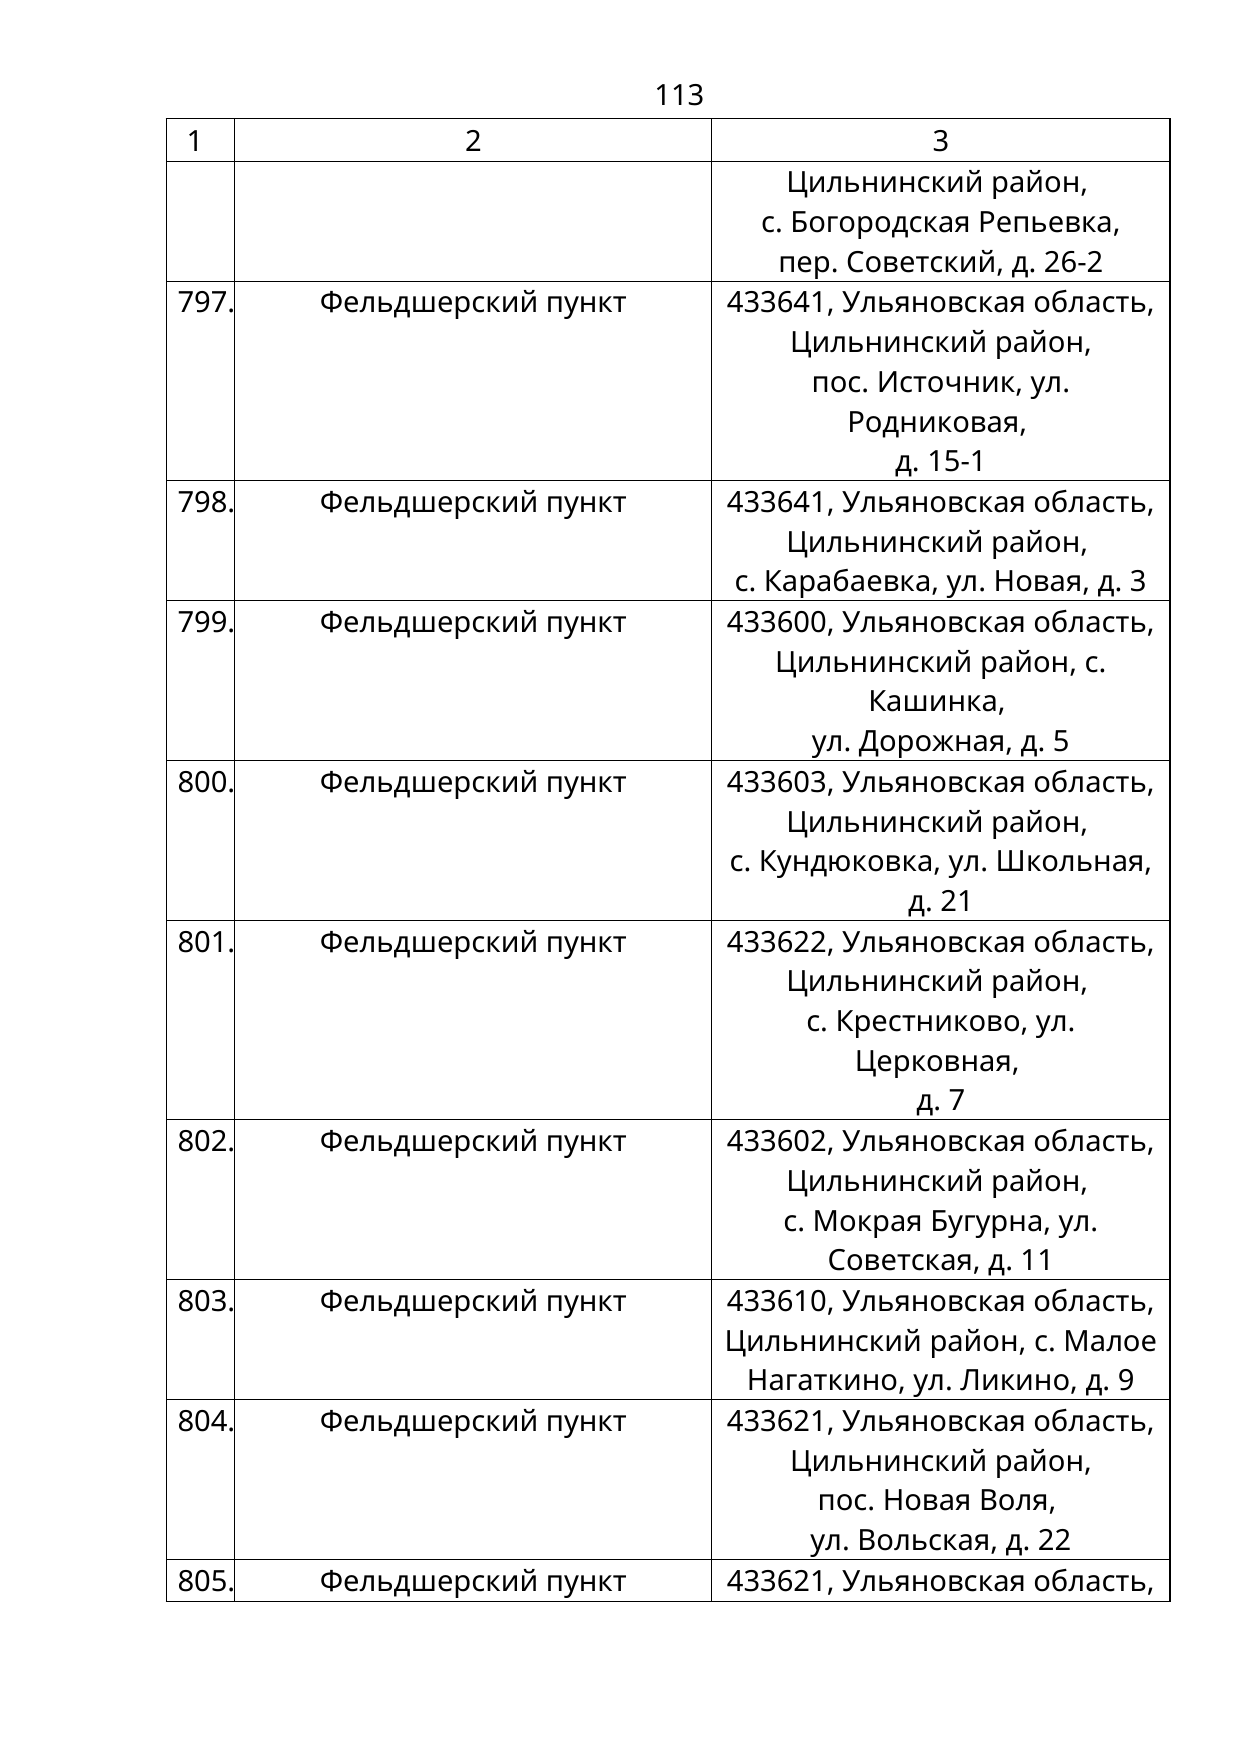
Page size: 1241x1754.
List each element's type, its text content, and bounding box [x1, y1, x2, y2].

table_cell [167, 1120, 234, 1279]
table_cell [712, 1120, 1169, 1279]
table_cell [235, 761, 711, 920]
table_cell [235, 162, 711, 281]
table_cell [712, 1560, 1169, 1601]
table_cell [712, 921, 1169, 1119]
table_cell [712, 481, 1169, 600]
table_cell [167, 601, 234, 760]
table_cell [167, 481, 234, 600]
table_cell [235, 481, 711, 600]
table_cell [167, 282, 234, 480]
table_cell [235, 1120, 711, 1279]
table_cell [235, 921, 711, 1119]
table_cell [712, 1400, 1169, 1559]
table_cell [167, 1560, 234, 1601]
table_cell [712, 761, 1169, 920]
table_header 2 [235, 119, 711, 161]
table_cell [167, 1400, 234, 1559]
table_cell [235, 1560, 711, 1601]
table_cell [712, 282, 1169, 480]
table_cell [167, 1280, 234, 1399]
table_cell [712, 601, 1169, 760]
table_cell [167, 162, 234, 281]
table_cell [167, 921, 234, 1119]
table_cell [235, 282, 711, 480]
table_header 3 [712, 119, 1169, 161]
table_header 1 [167, 119, 234, 161]
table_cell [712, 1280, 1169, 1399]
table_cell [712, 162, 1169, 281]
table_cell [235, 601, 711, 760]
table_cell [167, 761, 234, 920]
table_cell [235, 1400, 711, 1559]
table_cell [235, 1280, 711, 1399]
